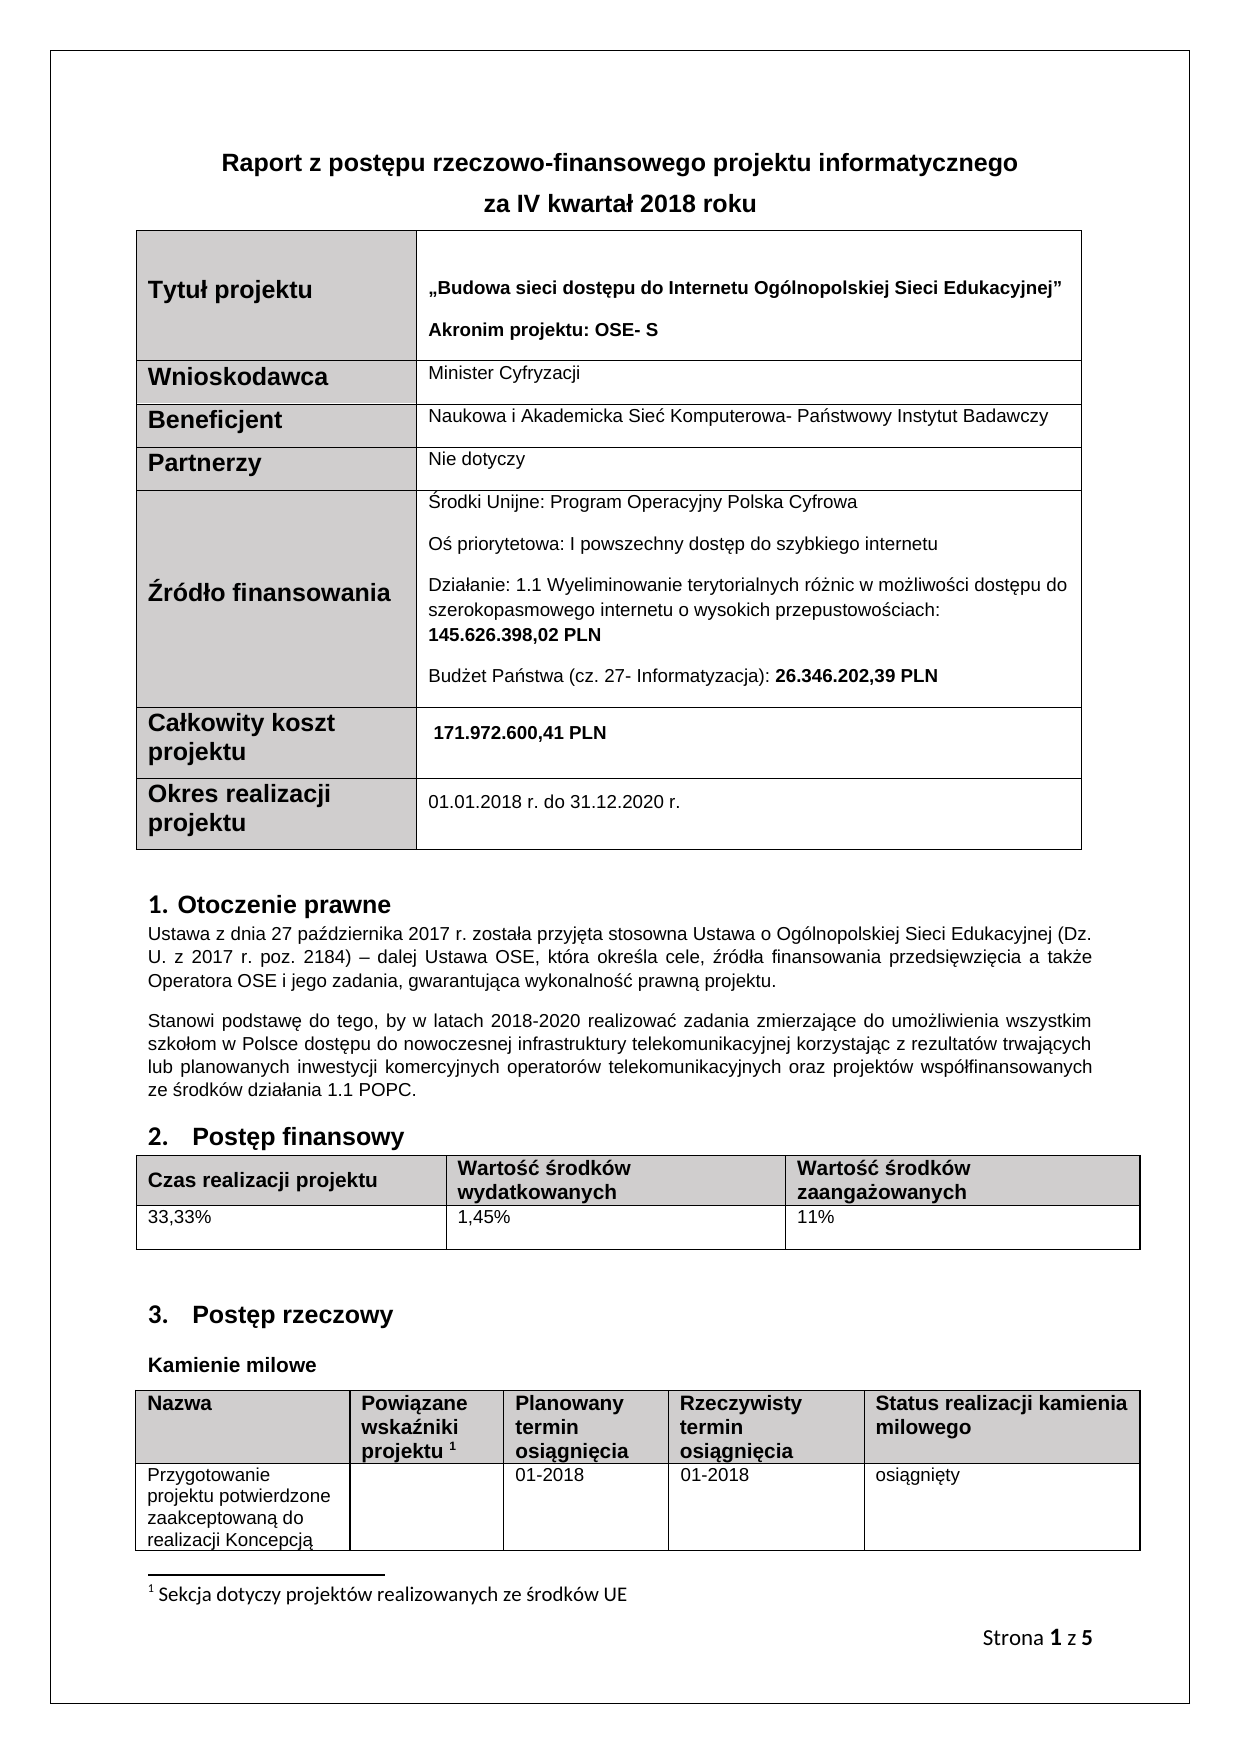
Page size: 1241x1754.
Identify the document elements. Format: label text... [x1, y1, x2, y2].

table_cell Źródło finansowania [137, 491, 416, 707]
subtitle Postęp rzeczowy [148, 1297, 1093, 1330]
table_header „Budowa sieci dostępu do Internetu Ogólnopolskiej Sieci Edukacyjnej” Akronim projektu: OSE- S [417, 231, 1081, 360]
table_cell Partnerzy [137, 448, 416, 490]
table_header Status realizacji kamienia milowego [865, 1391, 1139, 1463]
table_cell Beneficjent [137, 405, 416, 447]
table_cell Minister Cyfryzacji [417, 361, 1081, 403]
subtitle za IV kwartał 2018 roku [148, 189, 1093, 217]
table_cell Nie dotyczy [417, 448, 1081, 490]
text Ustawa z dnia 27 października 2017 r. została przyjęta stosowna Ustawa o Ogólnopolskiej Sieci Edukacyjnej (Dz. U. z 2017 r. poz. 2184) – dalej Ustawa OSE, która określa cele, źródła finansowania przedsięwzięcia a także Operatora OSE i jego zadania, gwarantująca wykonalność prawną projektu. [148, 923, 1093, 991]
table_cell 01.01.2018 r. do 31.12.2020 r. [417, 779, 1081, 849]
subtitle Otoczenie prawne [148, 887, 1063, 921]
table_cell Środki Unijne: Program Operacyjny Polska Cyfrowa Oś priorytetowa: I powszechny dostęp do szybkiego internetu Działanie: 1.1 Wyeliminowanie terytorialnych różnic w możliwości dostępu do szerokopasmowego internetu o wysokich przepustowościach: 145.626.398,02 PLN Budżet Państwa (cz. 27- Informatyzacja): 26.346.202,39 PLN [417, 491, 1081, 707]
table_cell 11% [786, 1206, 1139, 1249]
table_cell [136, 1464, 349, 1550]
subtitle Raport z postępu rzeczowo-finansowego projektu informatycznego [148, 147, 1093, 176]
table_cell 1,45% [447, 1206, 785, 1249]
table_header Tytuł projektu [137, 231, 416, 360]
table_header Czas realizacji projektu [137, 1156, 446, 1205]
table_header Nazwa [136, 1391, 349, 1463]
table_cell 01-2018 [504, 1464, 668, 1550]
table_header Wartość środków wydatkowanych [447, 1156, 785, 1205]
subtitle Postęp finansowy [148, 1119, 1093, 1152]
table_header Wartość środków zaangażowanych [786, 1156, 1139, 1205]
table_cell 01-2018 [669, 1464, 864, 1550]
table_cell 171.972.600,41 PLN [417, 708, 1081, 778]
table_header Powiązane wskaźniki projektu [351, 1391, 503, 1463]
table_cell Okres realizacji projektu [137, 779, 416, 849]
text Kamienie milowe [148, 1353, 1093, 1377]
table_cell osiągnięty [865, 1464, 1139, 1550]
text Stanowi podstawę do tego, by w latach 2018-2020 realizować zadania zmierzające do umożliwienia wszystkim szkołom w Polsce dostępu do nowoczesnej infrastruktury telekomunikacyjnej korzystając z rezultatów trwających lub planowanych inwestycji komercyjnych operatorów telekomunikacyjnych oraz projektów współfinansowanych ze środków działania 1.1 POPC. [148, 1009, 1093, 1101]
table_header Planowany termin osiągnięcia [504, 1391, 668, 1463]
table_cell Wnioskodawca [137, 361, 416, 403]
table_cell Naukowa i Akademicka Sieć Komputerowa- Państwowy Instytut Badawczy [417, 405, 1081, 447]
table_cell 33,33% [137, 1206, 446, 1249]
table_cell [351, 1464, 503, 1550]
table_cell Całkowity koszt projektu [137, 708, 416, 778]
table_header Rzeczywisty termin osiągnięcia [669, 1391, 864, 1463]
